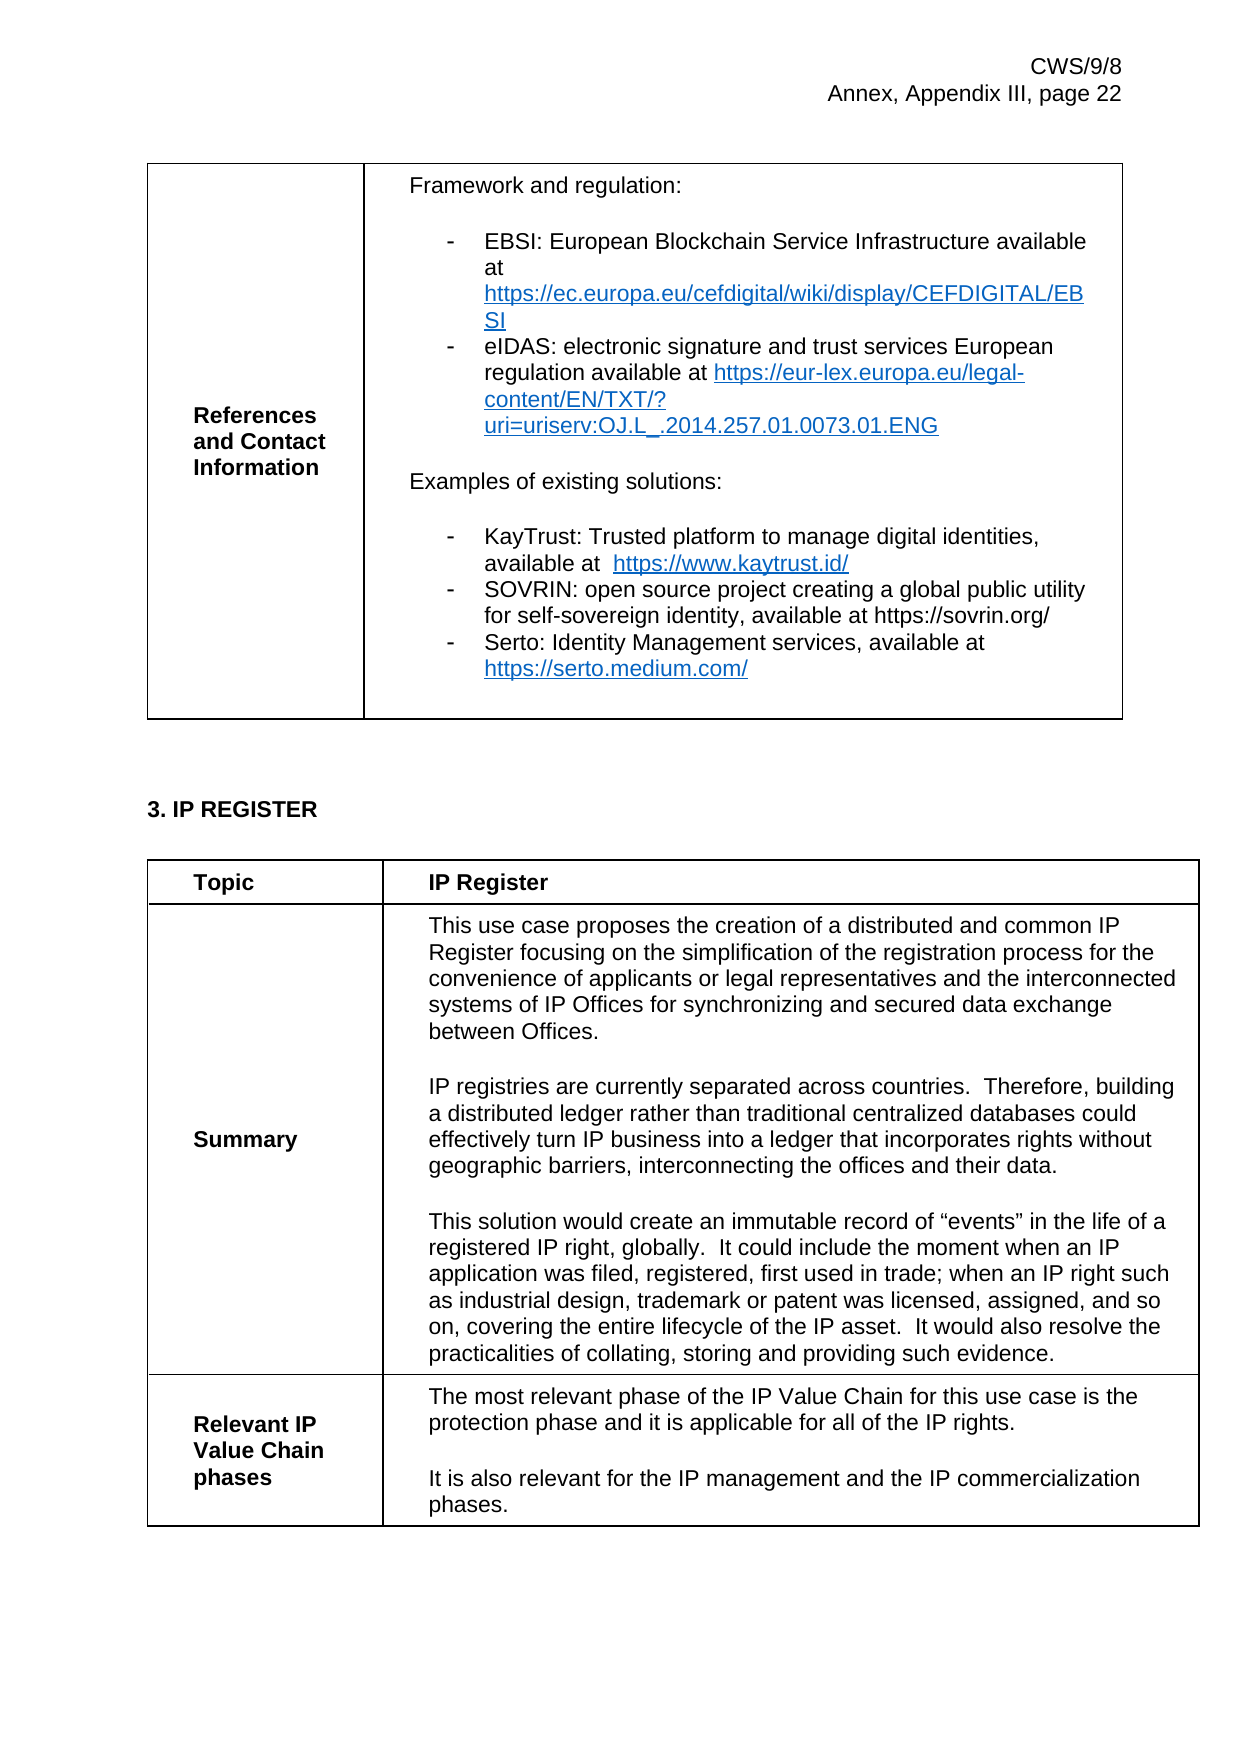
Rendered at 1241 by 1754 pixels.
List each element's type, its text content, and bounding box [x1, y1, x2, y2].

table_cell The most relevant phase of the IP Value Chain for this use case is the protection phase and it is applicable for all of the IP rights. It is also relevant for the IP management and the IP commercialization phases. [384, 1375, 1198, 1525]
table_cell This use case proposes the creation of a distributed and common IP Register focusing on the simplification of the registration process for the convenience of applicants or legal representatives and the interconnected systems of IP Offices for synchronizing and secured data exchange between Offices. IP registries are currently separated across countries. Therefore, building a distributed ledger rather than traditional centralized databases could effectively turn IP business into a ledger that incorporates rights without geographic barriers, interconnecting the offices and their data. This solution would create an immutable record of “events” in the life of a registered IP right, globally. It could include the moment when an IP application was filed, registered, first used in trade; when an IP right such as industrial design, trademark or patent was licensed, assigned, and so on, covering the entire lifecycle of the IP asset. It would also resolve the practicalities of collating, storing and providing such evidence. [384, 905, 1198, 1374]
table_cell Summary [148, 904, 382, 1374]
table_header IP Register [384, 861, 1198, 903]
table_cell Relevant IP Value Chain phases [148, 1375, 382, 1525]
table_cell References and Contact Information [148, 164, 363, 718]
table_cell Framework and regulation: EBSI: European Blockchain Service Infrastructure available at https://ec.europa.eu/cefdigital/wiki/display/CEFDIGITAL/EBSI eIDAS: electronic signature and trust services European regulation available at https://eur-lex.europa.eu/legal-content/EN/TXT/?uri=uriserv:OJ.L_.2014.257.01.0073.01.ENG Examples of existing solutions: KayTrust: Trusted platform to manage digital identities, available at https://www.kaytrust.id/ SOVRIN: open source project creating a global public utility for self-sovereign identity, available at https://sovrin.org/ Serto: Identity Management services, available at https://serto.medium.com/ [365, 164, 1122, 718]
subtitle 3. IP REGISTER [147, 796, 1122, 822]
table_header Topic [148, 861, 382, 903]
